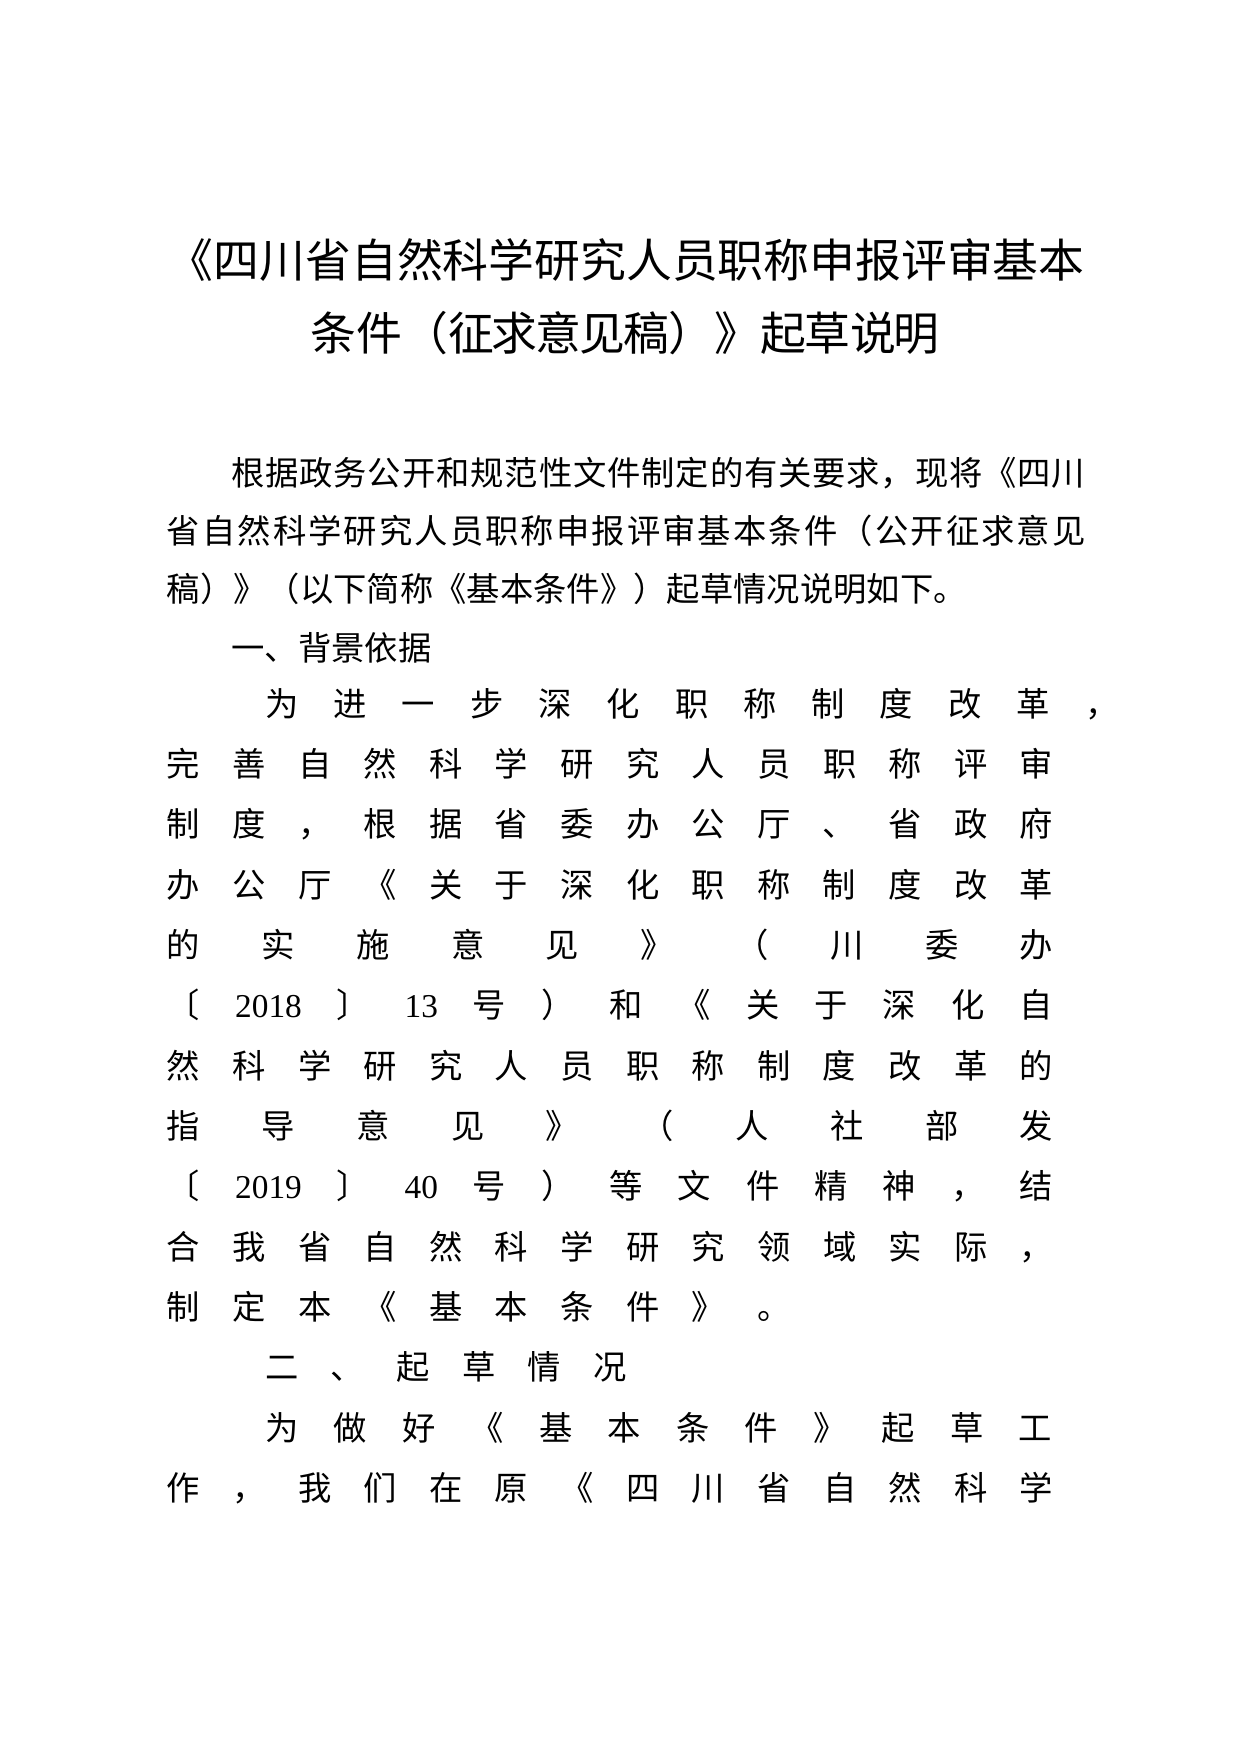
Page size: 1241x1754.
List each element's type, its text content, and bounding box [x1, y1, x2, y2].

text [167, 1395, 1085, 1516]
text 二、起草情况 [167, 1335, 1085, 1395]
text 《四川省自然科学研究人员职称申报评审基本条件（征求意见稿）》起草说明 [167, 219, 1085, 365]
text 一、背景依据 [167, 613, 1085, 672]
text 根据政务公开和规范性文件制定的有关要求，现将《四川省自然科学研究人员职称申报评审基本条件（公开征求意见稿）》（以下简称《基本条件》）起草情况说明如下。 [167, 438, 1085, 613]
text 为进一步深化职称制度改革，完善自然科学研究人员职称评审制度，根据省委办公厅、省政府办公厅《关于深化职称制度改革的实施意见》（川委办〔2018〕13号）和《关于深化自然科学研究人员职称制度改革的指导意见》（人社部发〔2019〕40号）等文件精神，结合我省自然科学研究领域实际，制定本《基本条件》。 [167, 672, 1085, 1335]
